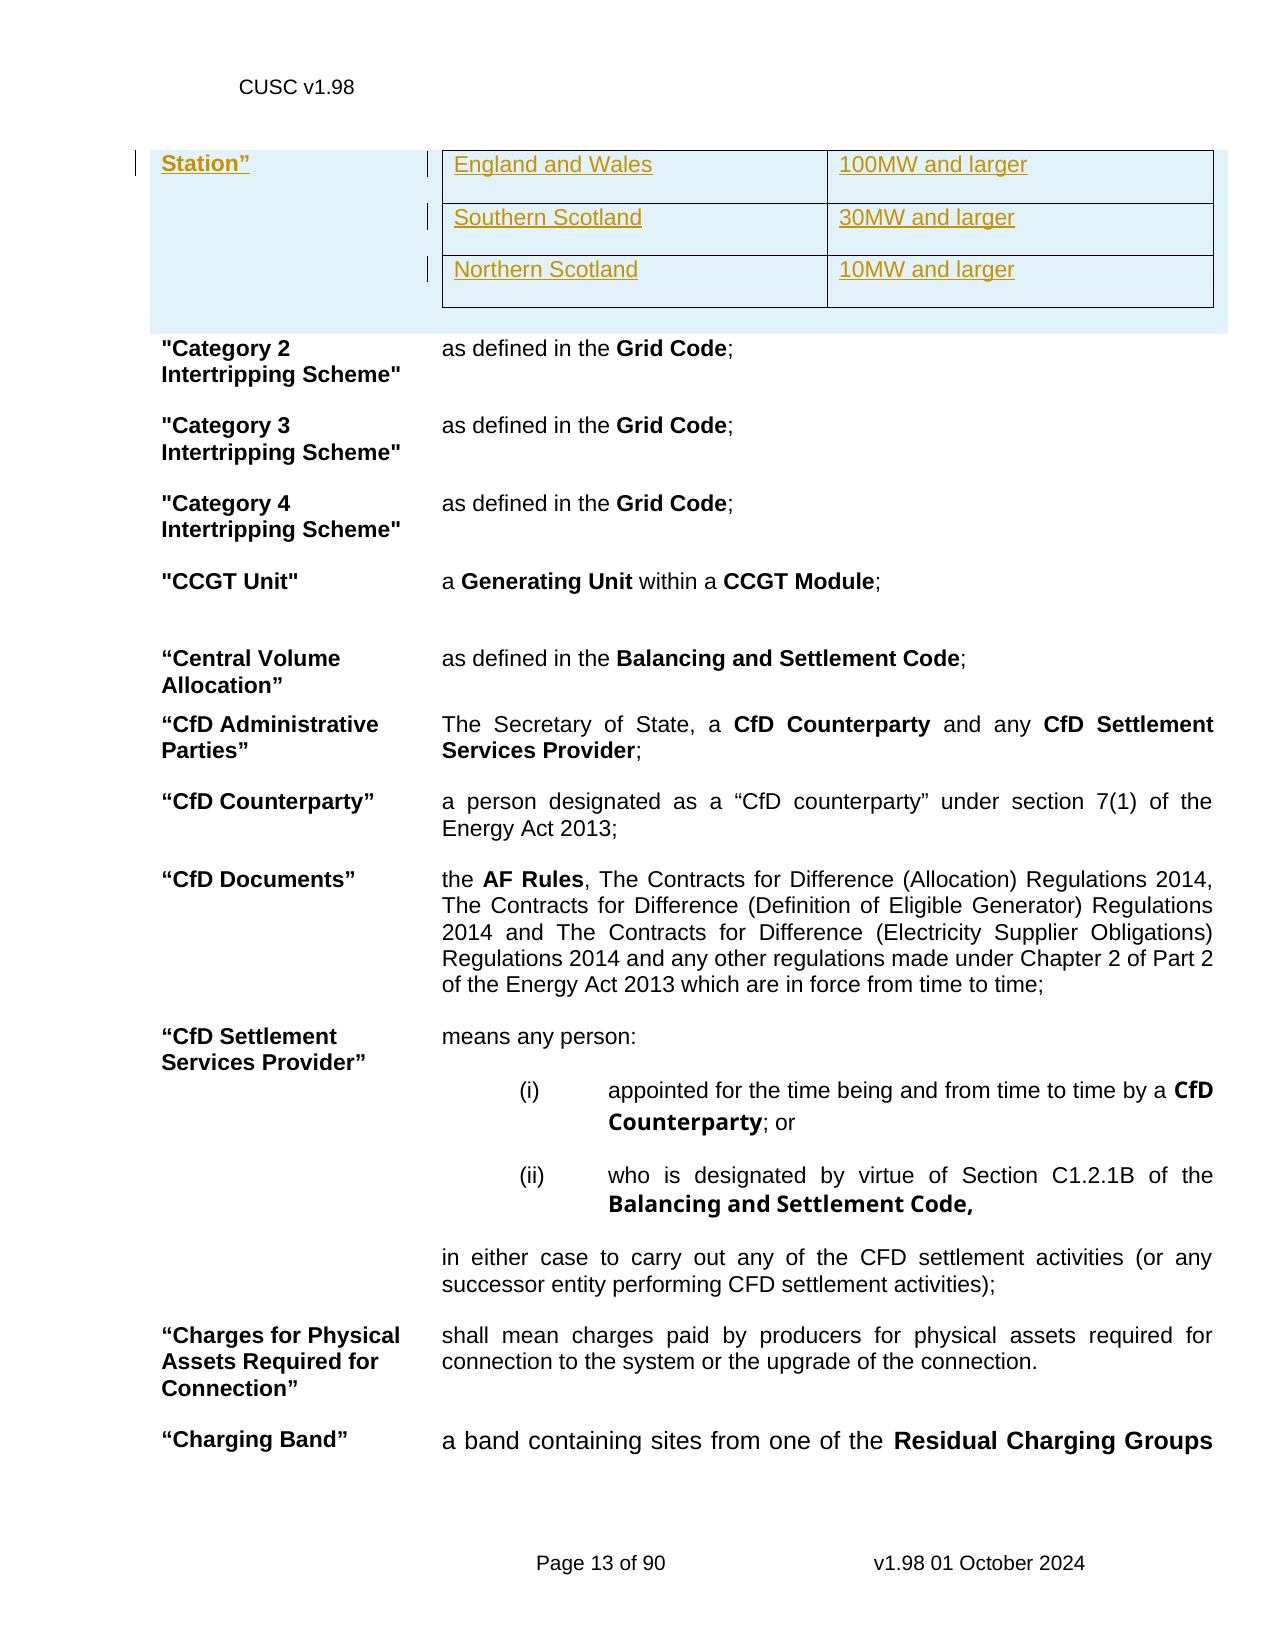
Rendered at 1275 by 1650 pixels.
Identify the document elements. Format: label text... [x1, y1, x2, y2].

table_cell “CfD Documents” [150, 866, 431, 1023]
table_cell a person designated as a “CfD counterparty” under section 7(1) of the Energy Act 2013; [431, 788, 1225, 866]
table_cell as defined in the Grid Code; [431, 412, 1225, 490]
table_cell as defined in the Grid Code; [431, 490, 1225, 568]
table_cell The Secretary of State, a CfD Counterparty and any CfD Settlement Services Provider; [431, 711, 1225, 788]
table_cell “Charges for Physical Assets Required for Connection” [150, 1322, 431, 1426]
table_cell “CfD Settlement Services Provider” [150, 1023, 431, 1322]
table_cell "CCGT Unit" [150, 568, 431, 645]
table_cell the AF Rules, The Contracts for Difference (Allocation) Regulations 2014, The Contracts for Difference (Definition of Eligible Generator) Regulations 2014 and The Contracts for Difference (Electricity Supplier Obligations) Regulations 2014 and any other regulations made under Chapter 2 of Part 2 of the Energy Act 2013 which are in force from time to time; [431, 866, 1225, 1023]
table_cell "Category 2 Intertripping Scheme" [150, 335, 431, 412]
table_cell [431, 335, 1225, 412]
table_cell “Central Volume Allocation” [150, 645, 431, 711]
table_cell “Charging Band” [150, 1426, 431, 1477]
table_cell means any person: appointed for the time being and from time to time by a CfD Counterparty; or who is designated by virtue of Section C1.2.1B of the Balancing and Settlement Code, in either case to carry out any of the CFD settlement activities (or any successor entity performing CFD settlement activities); [431, 1023, 1225, 1322]
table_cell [431, 1426, 1225, 1477]
table_cell “CfD Counterparty” [150, 788, 431, 866]
table_cell as defined in the Balancing and Settlement Code; [431, 645, 1225, 711]
table_cell a Generating Unit within a CCGT Module; [431, 568, 1225, 645]
table_cell “CfD Administrative Parties” [150, 711, 431, 788]
table_cell "Category 4 Intertripping Scheme" [150, 490, 431, 568]
table_cell shall mean charges paid by producers for physical assets required for connection to the system or the upgrade of the connection. [431, 1322, 1225, 1426]
table_cell "Category 3 Intertripping Scheme" [150, 412, 431, 490]
